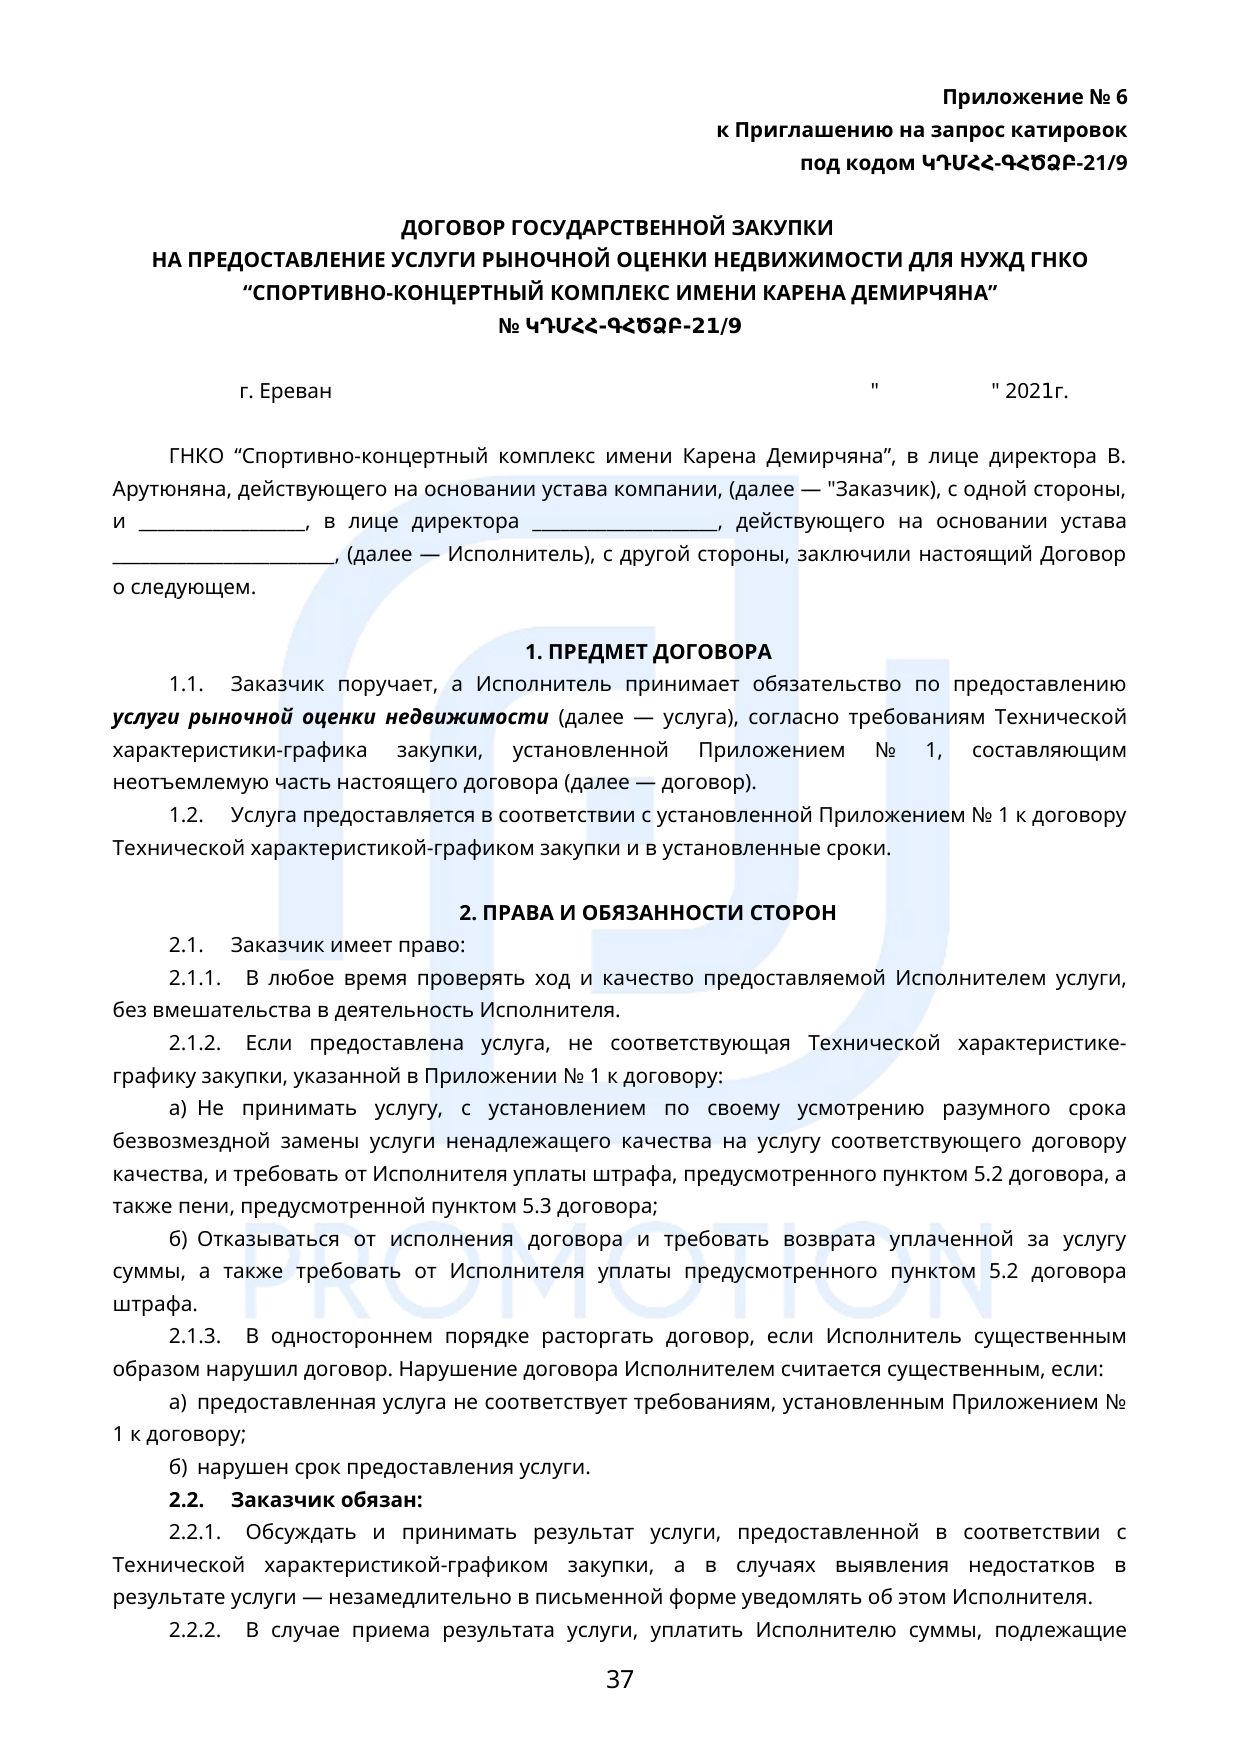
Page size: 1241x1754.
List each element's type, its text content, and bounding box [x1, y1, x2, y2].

text ГНКО “Спортивно-концертный комплекс имени Карена Демирчяна”, в лице директора В. Арутюняна, действующего на основании устава компании, (далее — "Заказчик), с одной стороны, и __________________, в лице директора ____________________, действующего на основании устава ________________________, (далее — Исполнитель), с другой стороны, заключили настоящий Договор о следующем. [112, 441, 1128, 600]
text 2.1. Заказчик имеет право: [112, 930, 1128, 959]
text а) предоставленная услуга не соответствует требованиям, установленным Приложением № 1 к договору; [112, 1387, 1128, 1448]
text к Приглашению на запрос катировок под кодом ԿԴՄՀՀ-ԳՀԾՁԲ-21/9 [112, 115, 1128, 176]
text 2.1.3. В одностороннем порядке расторгать договор, если Исполнитель существенным образом нарушил договор. Нарушение договора Исполнителем считается существенным, если: [112, 1322, 1128, 1383]
text ДОГОВОР ГОСУДАРСТВЕННОЙ ЗАКУПКИ НА ПРЕДОСТАВЛЕНИЕ УСЛУГИ РЫНОЧНОЙ ОЦЕНКИ НЕДВИЖИМОСТИ ДЛЯ НУЖД ГНКО “СПОРТИВНО-КОНЦЕРТНЫЙ КОМПЛЕКС ИМЕНИ КАРЕНА ДЕМИРЧЯНА” [112, 213, 1128, 307]
table_header г. Ереван [113, 376, 596, 409]
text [112, 1615, 1128, 1643]
text 1.2. Услуга предоставляется в соответствии с установленной Приложением № 1 к договору Технической характеристикой-графиком закупки и в установленные сроки. [112, 800, 1128, 861]
text 2.1.2. Если предоставлена услуга, не соответствующая Технической характеристике-графику закупки, указанной в Приложении № 1 к договору: [112, 1028, 1128, 1089]
text б) нарушен срок предоставления услуги. [112, 1452, 1128, 1481]
text 1.1. Заказчик поручает, а Исполнитель принимает обязательство по предоставлению услуги рыночной оценки недвижимости (далее — услуга), согласно требованиям Технической характеристики-графика закупки, установленной Приложением № 1, составляющим неотъемлемую часть настоящего договора (далее — договор). [112, 669, 1128, 796]
text Приложение № 6 [112, 82, 1128, 111]
text № ԿԴՄՀՀ-ԳՀԾՁԲ-21/9 [112, 311, 1128, 339]
table_header " " 2021г. [596, 376, 1080, 409]
text а) Не принимать услугу, с установлением по своему усмотрению разумного срока безвозмездной замены услуги ненадлежащего качества на услугу соответствующего договору качества, и требовать от Исполнителя уплаты штрафа, предусмотренного пунктом 5.2 договора, а также пени, предусмотренной пунктом 5.3 договора; [112, 1093, 1128, 1220]
text 2. ПРАВА И ОБЯЗАННОСТИ СТОРОН [112, 898, 1128, 926]
text 2.2.1. Обсуждать и принимать результат услуги, предоставленной в соответствии с Технической характеристикой-графиком закупки, а в случаях выявления недостатков в результате услуги — незамедлительно в письменной форме уведомлять об этом Исполнителя. [112, 1517, 1128, 1611]
text 2.1.1. В любое время проверять ход и качество предоставляемой Исполнителем услуги, без вмешательства в деятельность Исполнителя. [112, 963, 1128, 1024]
text б) Отказываться от исполнения договора и требовать возврата уплаченной за услугу суммы, а также требовать от Исполнителя уплаты предусмотренного пунктом 5.2 договора штрафа. [112, 1224, 1128, 1317]
text 1. ПРЕДМЕТ ДОГОВОРА [112, 637, 1128, 665]
text 2.2. Заказчик обязан: [112, 1485, 1128, 1513]
